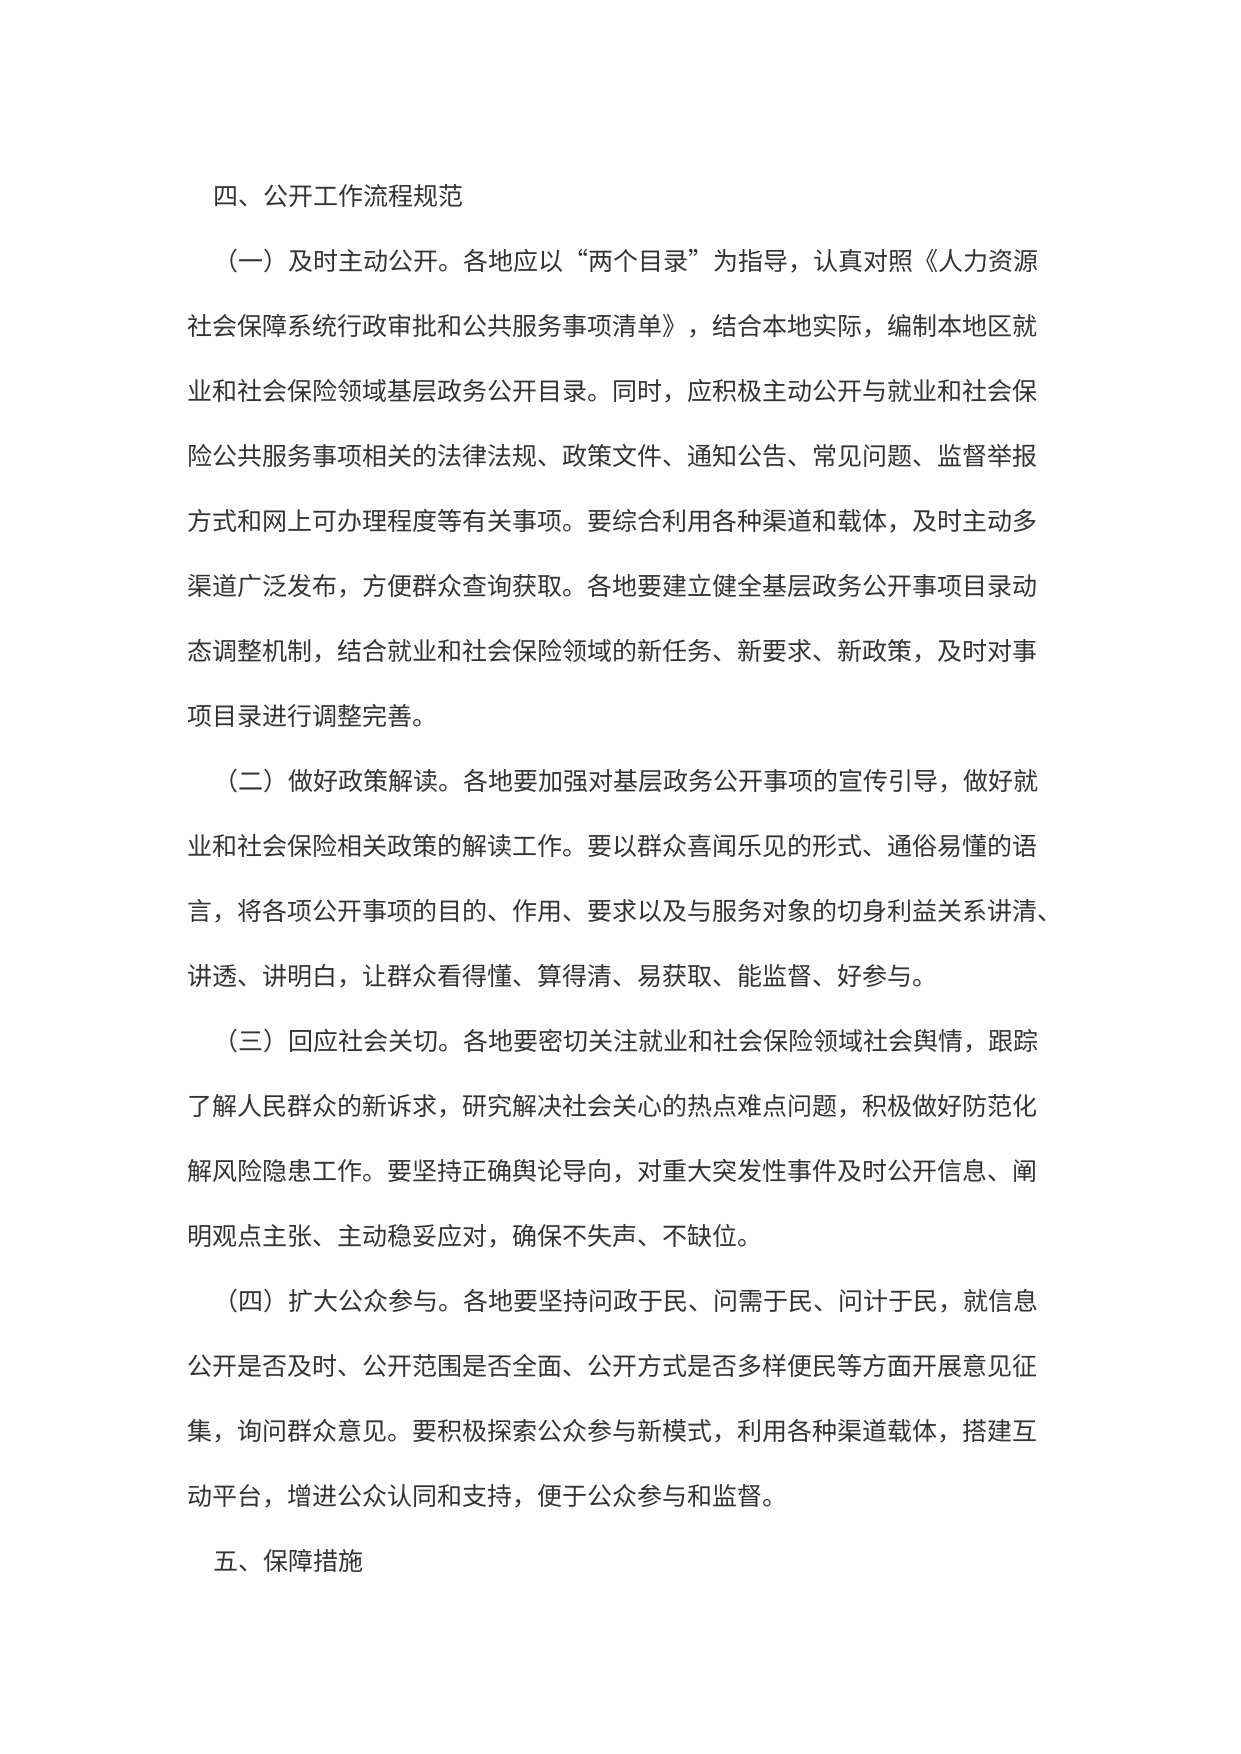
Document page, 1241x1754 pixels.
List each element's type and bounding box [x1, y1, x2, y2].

text [187, 162, 1053, 1592]
